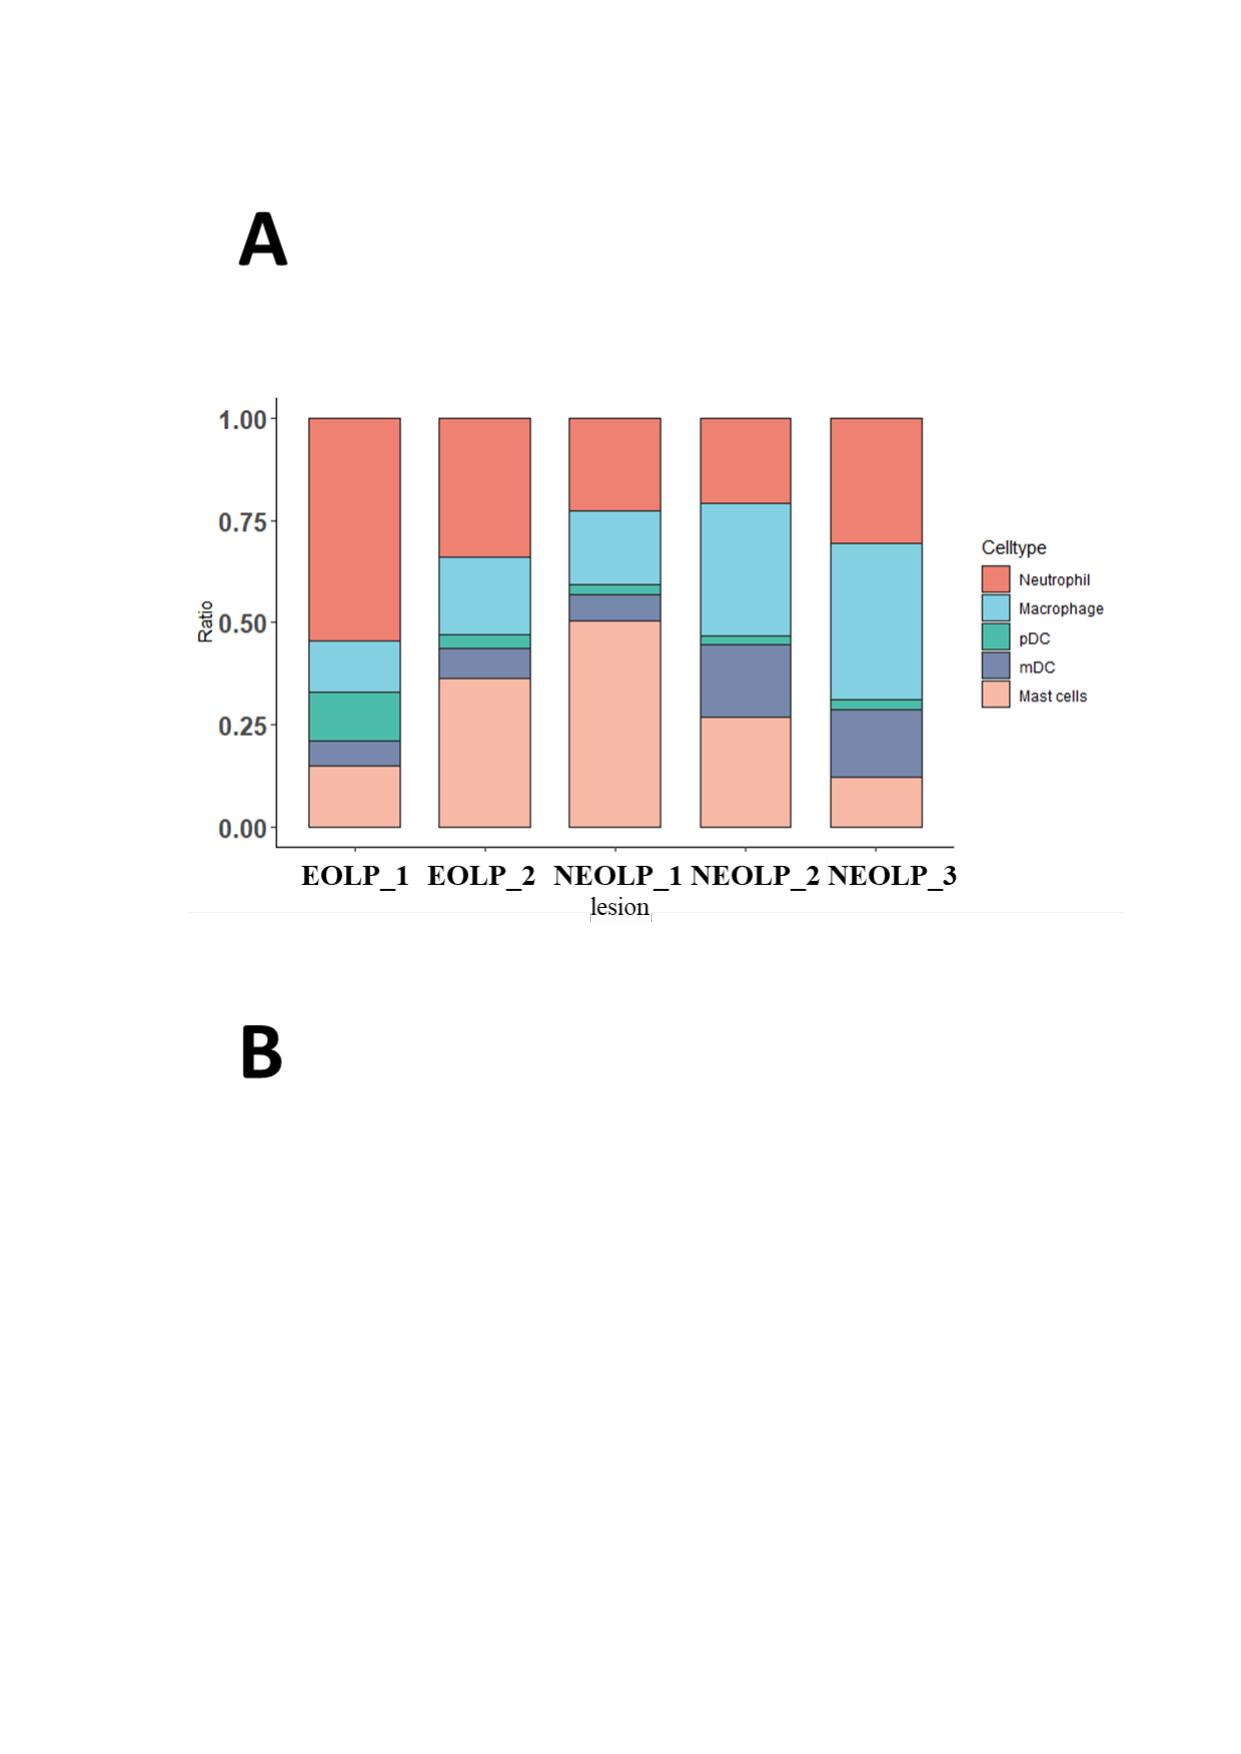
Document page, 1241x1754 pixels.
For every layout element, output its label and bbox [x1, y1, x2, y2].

picture [187, 162, 339, 338]
picture [187, 974, 336, 1151]
picture [187, 389, 1123, 937]
